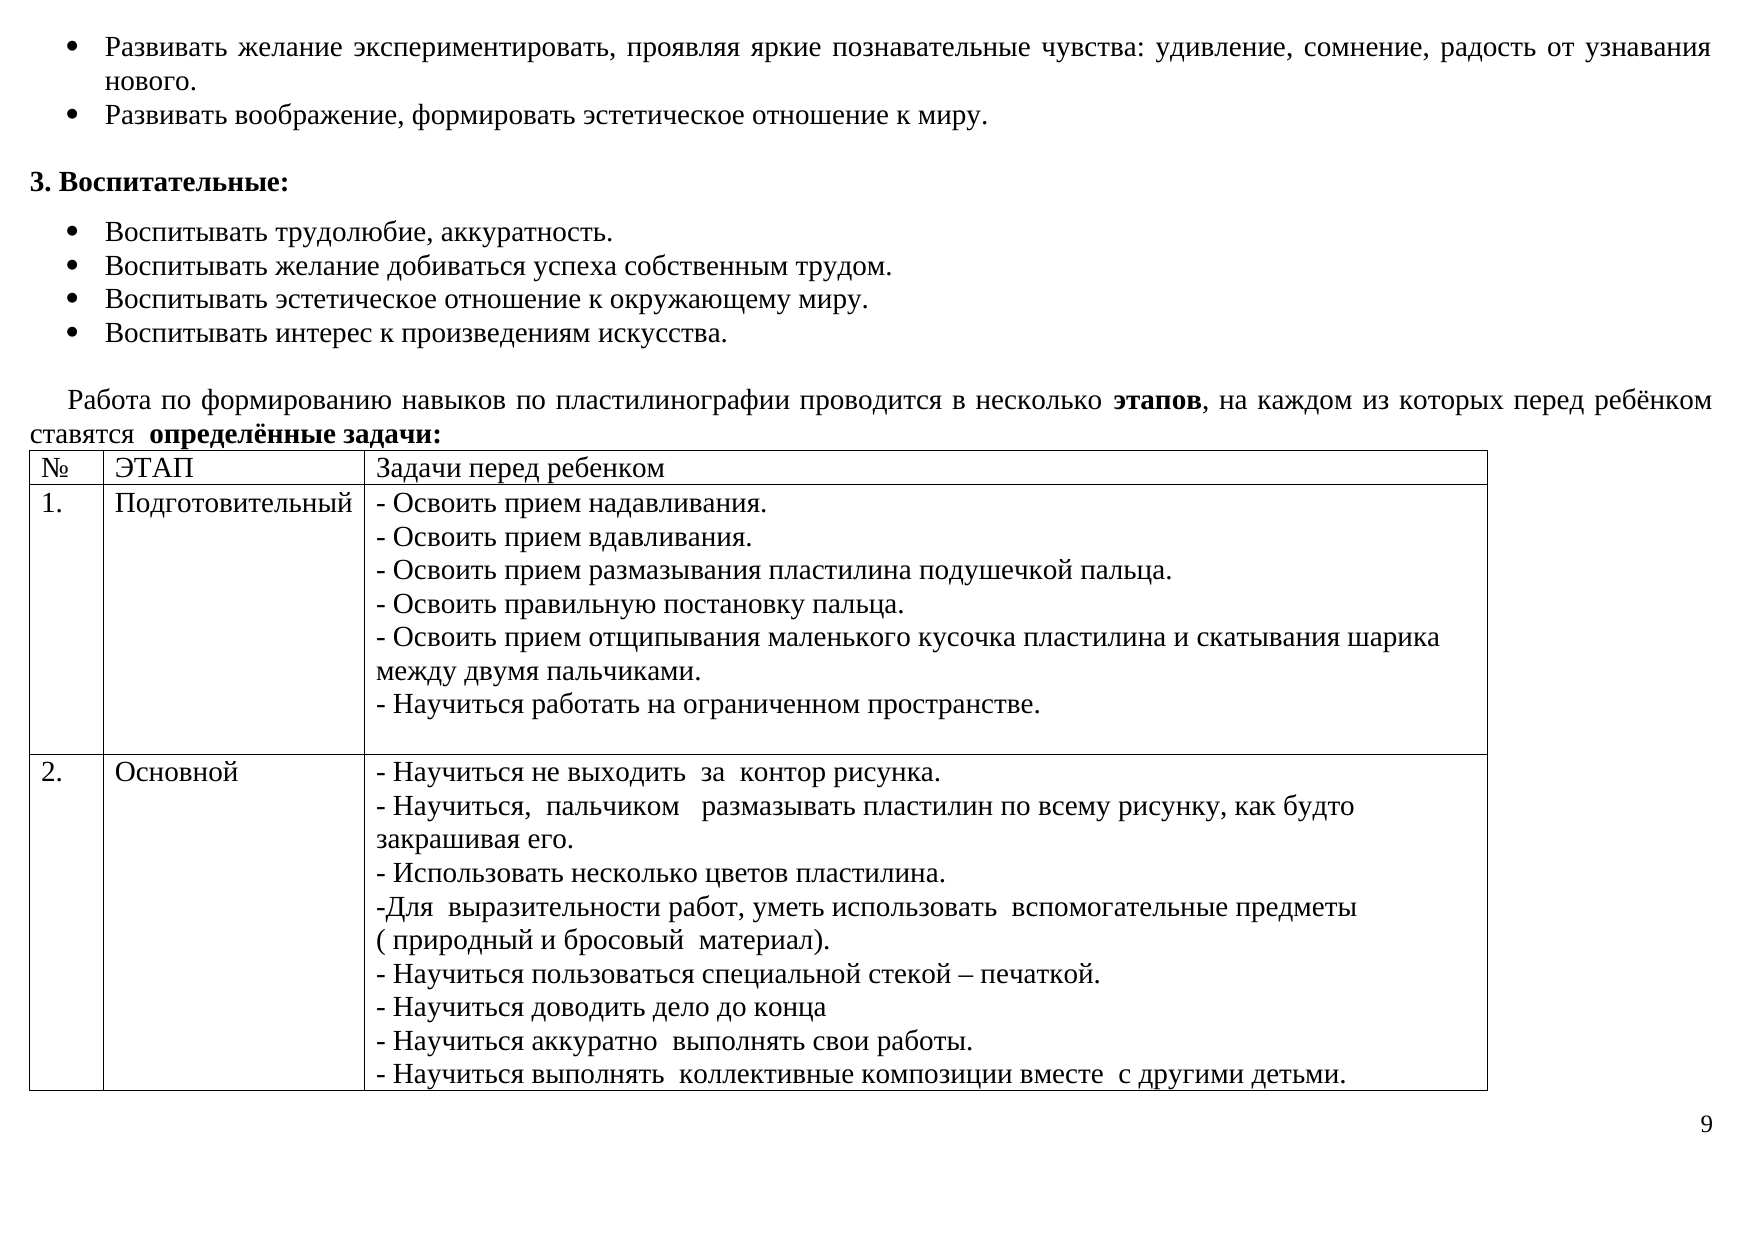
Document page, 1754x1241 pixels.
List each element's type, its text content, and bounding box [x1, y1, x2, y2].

list Воспитывать эстетическое отношение к окружающему миру. [67, 282, 1713, 315]
table_cell 2. [30, 755, 103, 1090]
table_cell Основной [104, 755, 364, 1090]
list Воспитывать интерес к произведениям искусства. [67, 315, 1713, 349]
table_header ЭТАП [104, 451, 364, 484]
text 3. Воспитательные: [29, 164, 1713, 197]
table_header № [30, 451, 103, 484]
table_cell - Освоить прием надавливания. - Освоить прием вдавливания. - Освоить прием размазывания пластилина подушечкой пальца. - Освоить правильную постановку пальца. - Освоить прием отщипывания маленького кусочка пластилина и скатывания шарика между двумя пальчиками. - Научиться работать на ограниченном пространстве. [365, 485, 1487, 753]
list Воспитывать желание добиваться успеха собственным трудом. [67, 248, 1713, 282]
table_cell 1. [30, 485, 103, 753]
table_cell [365, 755, 1487, 1090]
list Воспитывать трудолюбие, аккуратность. [67, 214, 1713, 248]
list Развивать желание экспериментировать, проявляя яркие познавательные чувства: удивление, сомнение, радость от узнавания нового. [67, 29, 1713, 97]
table_cell Подготовительный [104, 485, 364, 753]
text Работа по формированию навыков по пластилинографии проводится в несколько этапов, на каждом из которых перед ребёнком ставятся определённые задачи: [29, 382, 1713, 449]
list Развивать воображение, формировать эстетическое отношение к миру. [67, 97, 1713, 130]
table_header Задачи перед ребенком [365, 451, 1487, 484]
